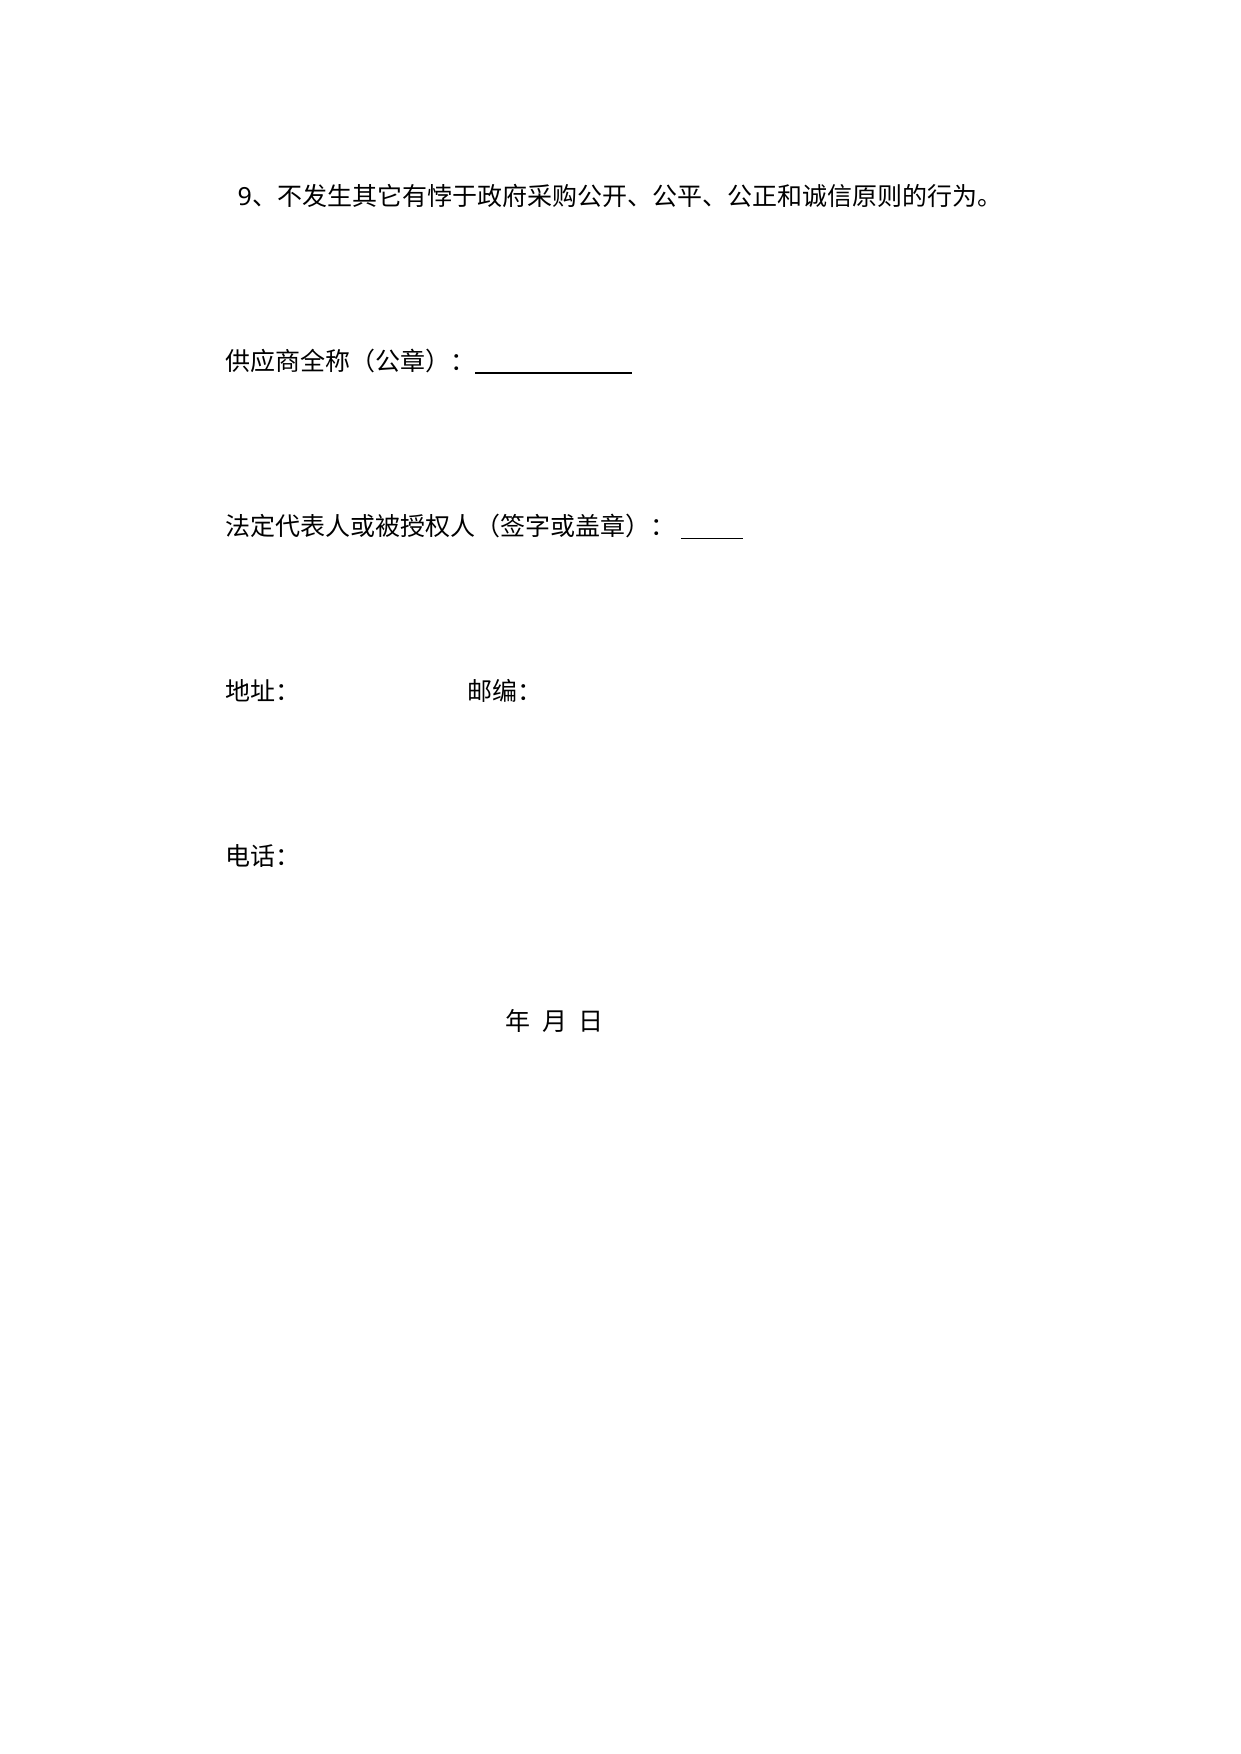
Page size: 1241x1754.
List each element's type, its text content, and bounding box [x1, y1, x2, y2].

text 9、不发生其它有悖于政府采购公开、公平、公正和诚信原则的行为。 [187, 162, 1053, 227]
text 电话： [187, 822, 1053, 887]
text 供应商全称（公章）： [187, 327, 1053, 392]
text 地址： 邮编： [187, 657, 1053, 722]
text 法定代表人或被授权人（签字或盖章）： [187, 492, 1053, 557]
text 年 月 日 [187, 987, 1053, 1052]
